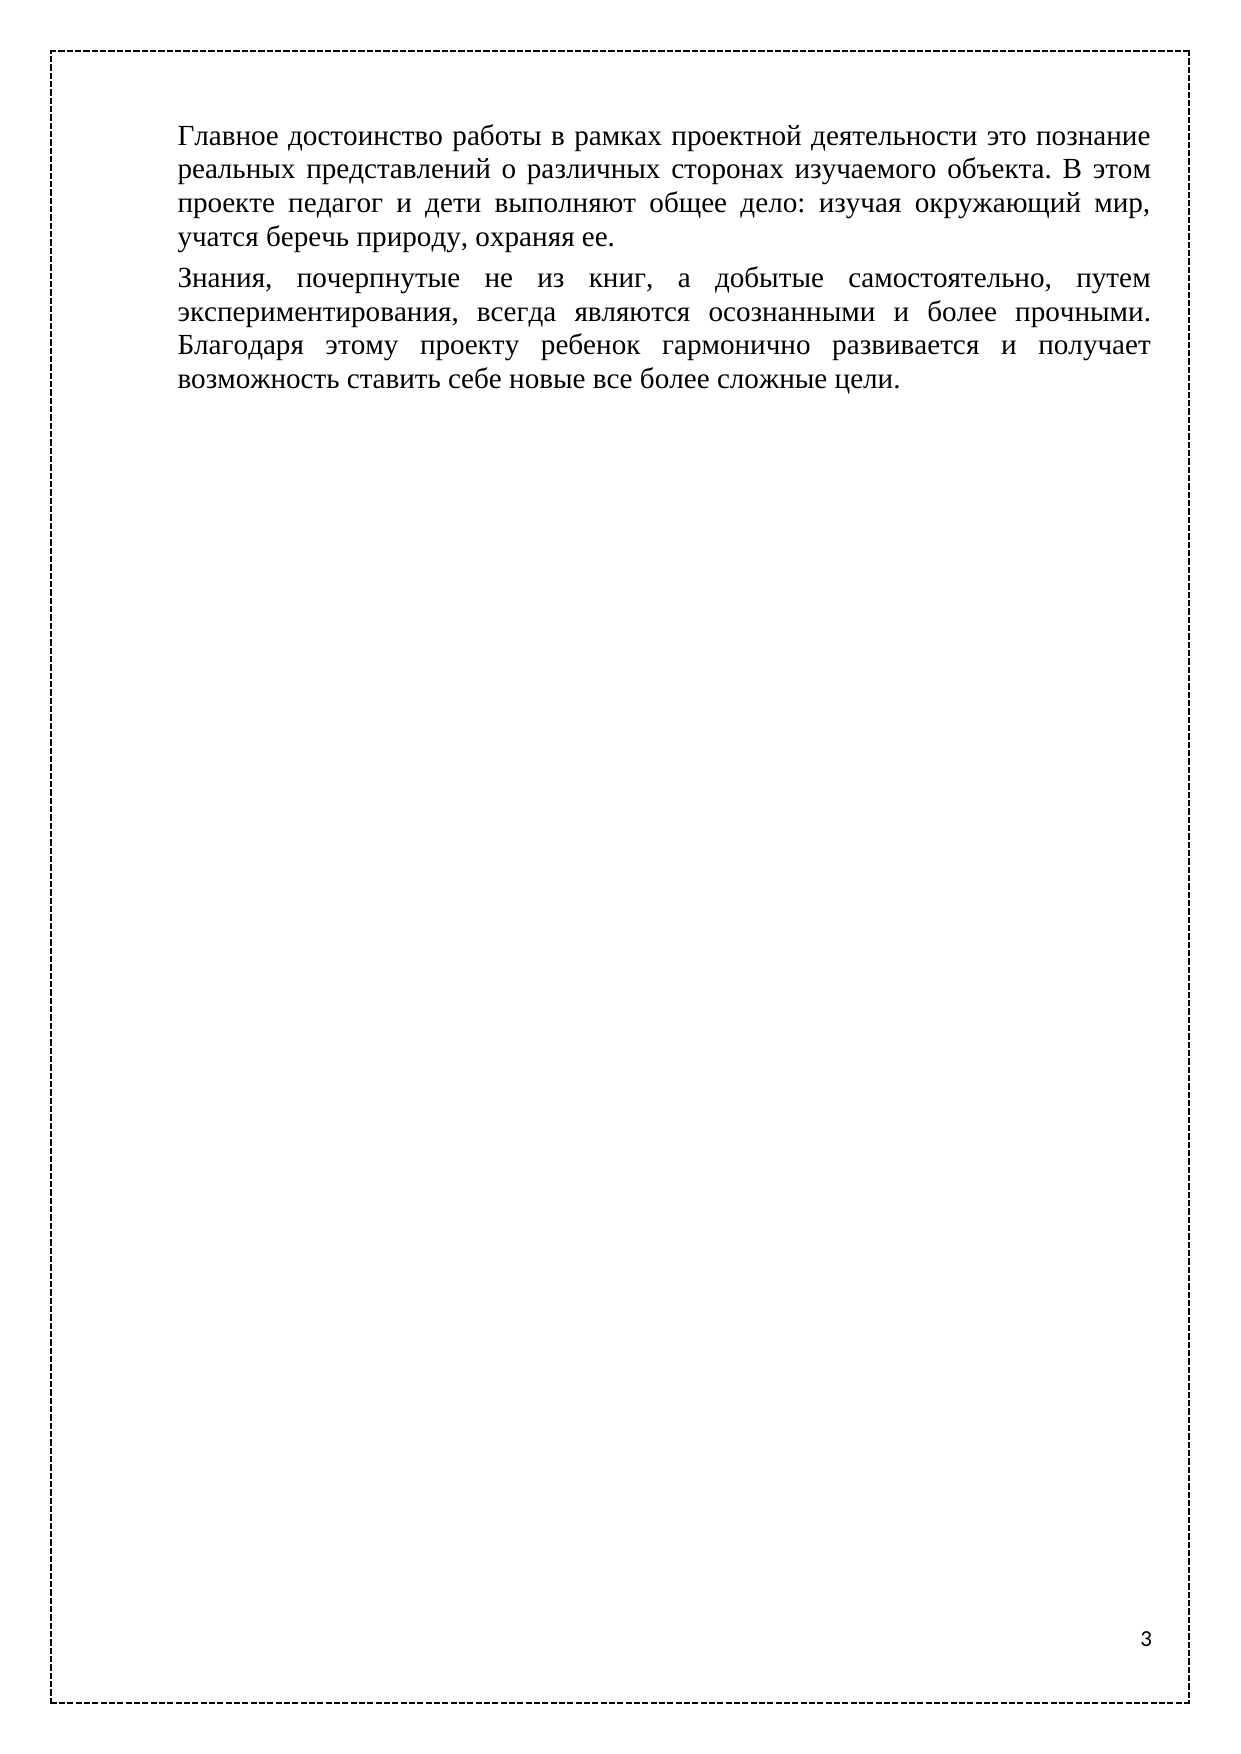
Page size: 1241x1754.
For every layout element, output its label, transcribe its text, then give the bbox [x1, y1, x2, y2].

text Главное достоинство работы в рамках проектной деятельности это познание реальных представлений о различных сторонах изучаемого объекта. В этом проекте педагог и дети выполняют общее дело: изучая окружающий мир, учатся беречь природу, охраняя ее. [177, 118, 1152, 252]
text Знания, почерпнутые не из книг, а добытые самостоятельно, путем экспериментирования, всегда являются осознанными и более прочными. Благодаря этому проекту ребенок гармонично развивается и получает возможность ставить себе новые все более сложные цели. [177, 260, 1152, 394]
